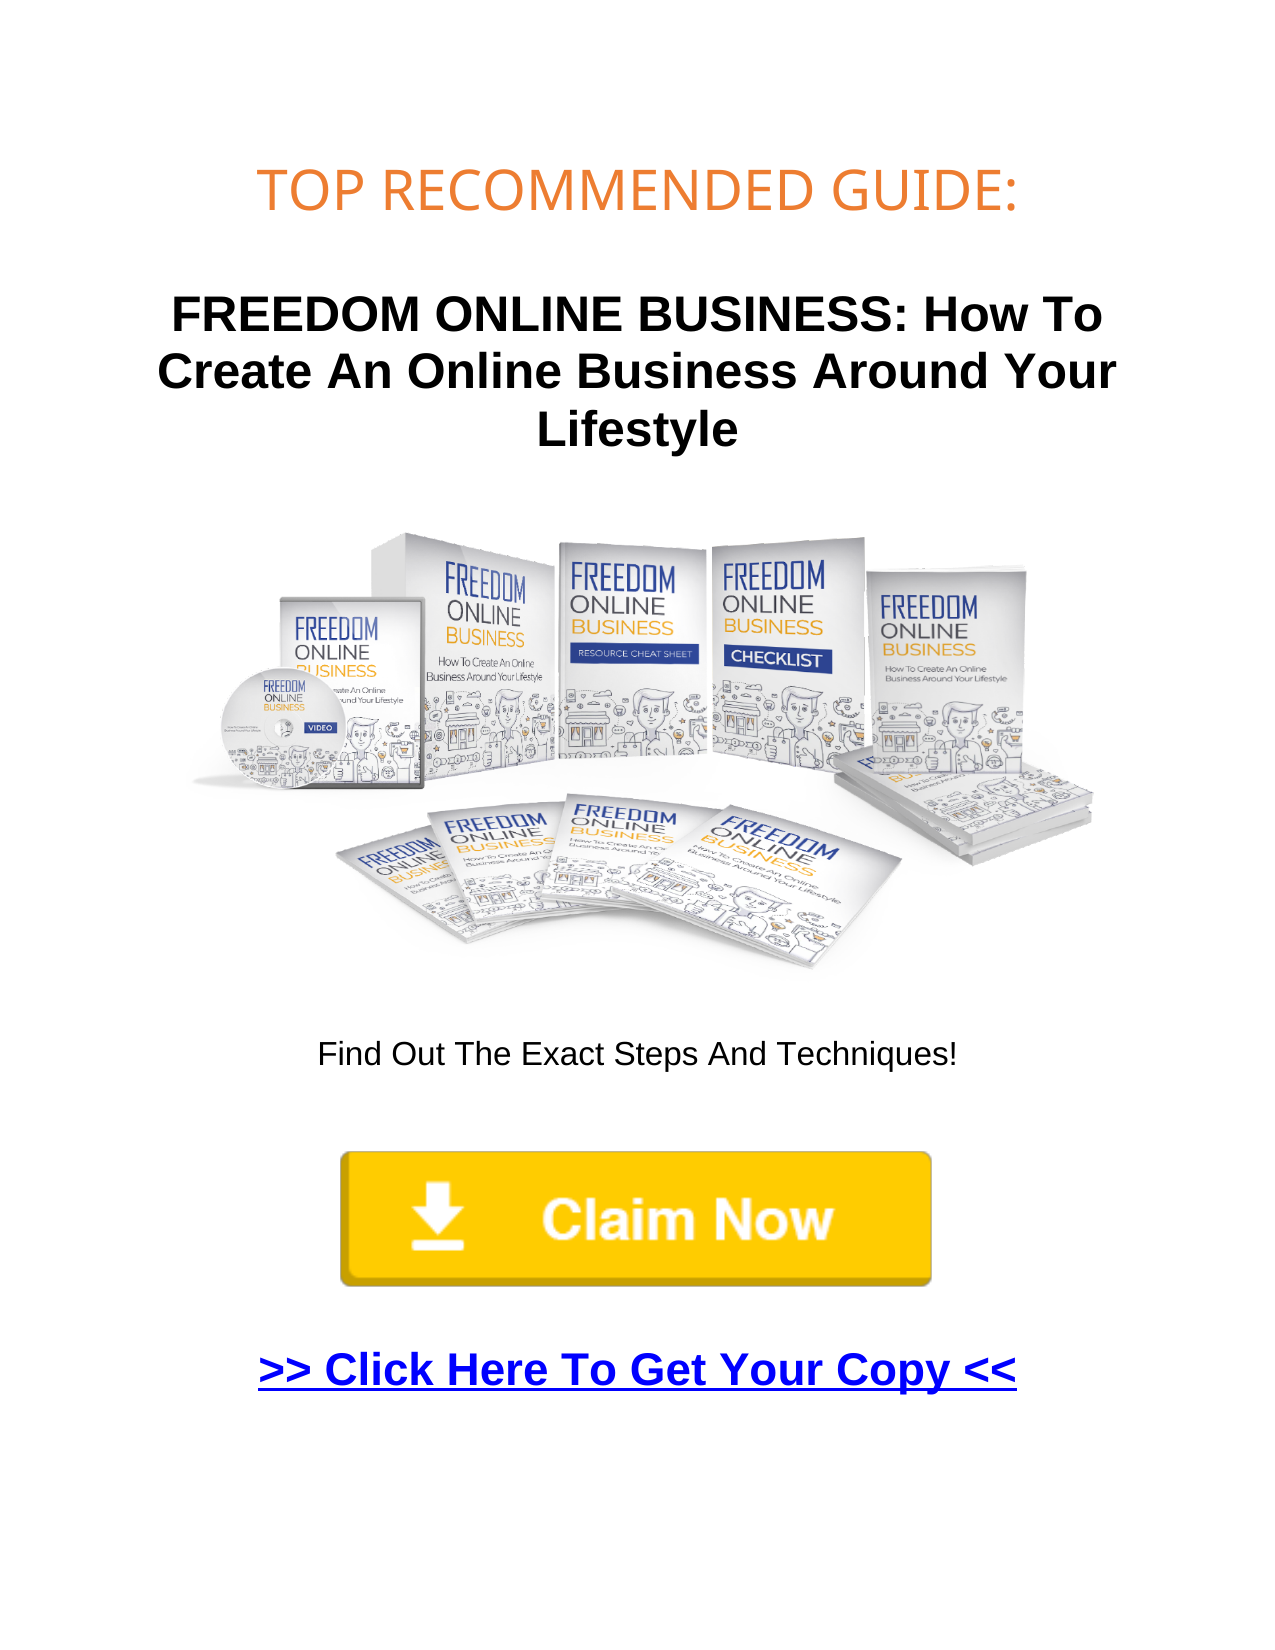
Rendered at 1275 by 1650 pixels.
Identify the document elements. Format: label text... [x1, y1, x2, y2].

text Find Out The Exact Steps And Techniques! [150, 1033, 1125, 1072]
picture [150, 495, 1133, 996]
text TOP RECOMMENDED GUIDE: [150, 150, 1125, 227]
text >> Click Here To Get Your Copy << [150, 1343, 1125, 1395]
text FREEDOM ONLINE BUSINESS: How To Create An Online Business Around Your Lifestyle [150, 284, 1125, 495]
picture [337, 1148, 938, 1293]
